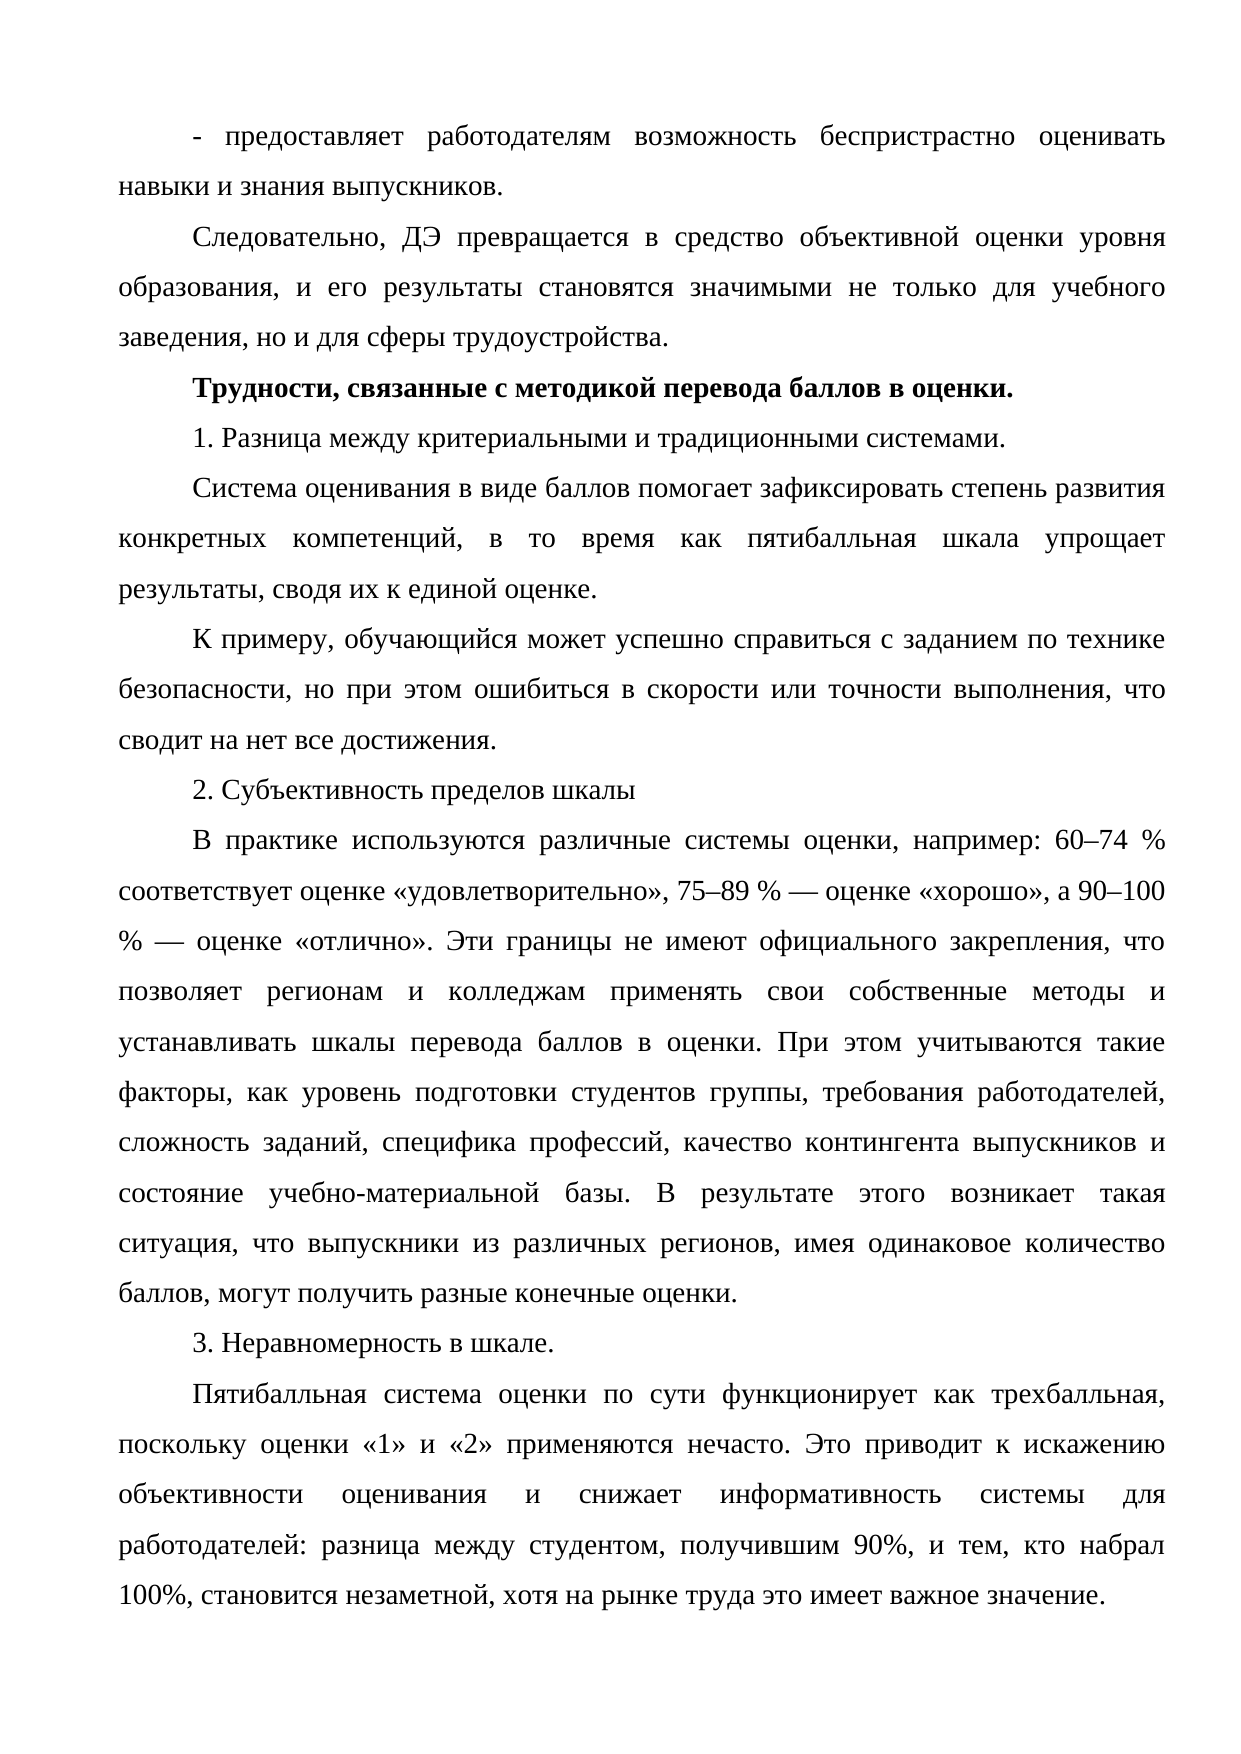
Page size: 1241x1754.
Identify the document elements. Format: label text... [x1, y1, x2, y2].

text Пятибалльная система оценки по сути функционирует как трехбалльная, поскольку оценки «1» и «2» применяются нечасто. Это приводит к искажению объективности оценивания и снижает информативность системы для работодателей: разница между студентом, получившим 90%, и тем, кто набрал 100%, становится незаметной, хотя на рынке труда это имеет важное значение. [118, 1376, 1167, 1611]
text 1. Разница между критериальными и традиционными системами. [118, 420, 1167, 453]
text Трудности, связанные с методикой перевода баллов в оценки. [118, 370, 1167, 403]
text 3. Неравномерность в шкале. [118, 1326, 1167, 1359]
text Следовательно, ДЭ превращается в средство объективной оценки уровня образования, и его результаты становятся значимыми не только для учебного заведения, но и для сферы трудоустройства. [118, 219, 1167, 353]
text 2. Субъективность пределов шкалы [118, 772, 1167, 806]
text Система оценивания в виде баллов помогает зафиксировать степень развития конкретных компетенций, в то время как пятибалльная шкала упрощает результаты, сводя их к единой оценке. [118, 470, 1167, 604]
text В практике используются различные системы оценки, например: 60–74 % соответствует оценке «удовлетворительно», 75–89 % — оценке «хорошо», а 90–100 % — оценке «отлично». Эти границы не имеют официального закрепления, что позволяет регионам и колледжам применять свои собственные методы и устанавливать шкалы перевода баллов в оценки. При этом учитываются такие факторы, как уровень подготовки студентов группы, требования работодателей, сложность заданий, специфика профессий, качество контингента выпускников и состояние учебно-материальной базы. В результате этого возникает такая ситуация, что выпускники из различных регионов, имея одинаковое количество баллов, могут получить разные конечные оценки. [118, 822, 1167, 1309]
text К примеру, обучающийся может успешно справиться с заданием по технике безопасности, но при этом ошибиться в скорости или точности выполнения, что сводит на нет все достижения. [118, 621, 1167, 755]
text - предоставляет работодателям возможность беспристрастно оценивать навыки и знания выпускников. [118, 118, 1167, 202]
